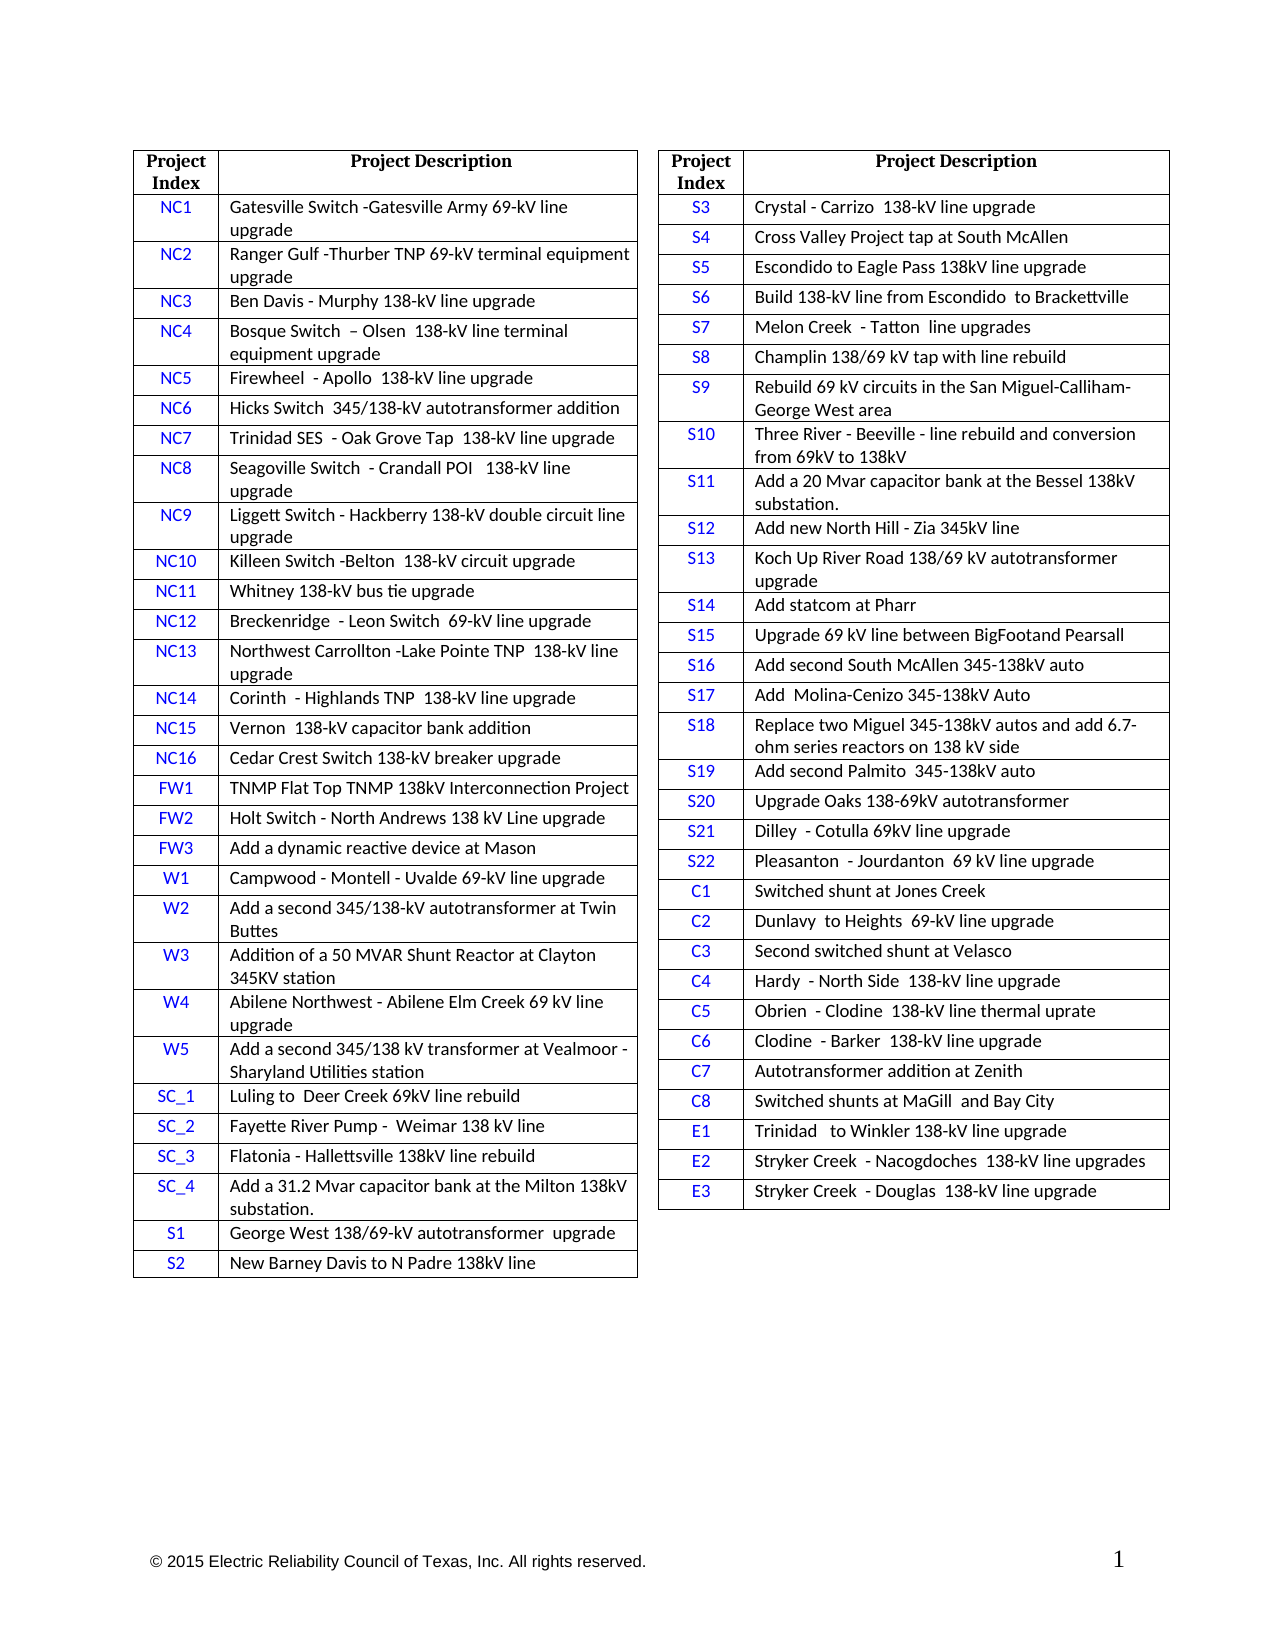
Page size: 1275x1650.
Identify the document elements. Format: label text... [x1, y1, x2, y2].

table_cell NC2 [134, 242, 218, 288]
table_cell NC7 [134, 426, 218, 455]
table_cell Add a 31.2 Mvar capacitor bank at the Milton 138kV substation. [219, 1174, 637, 1220]
table_cell S16 [659, 653, 743, 682]
table_cell Melon Creek - Tatton line upgrades [744, 315, 1169, 344]
table_cell Champlin 138/69 kV tap with line rebuild [744, 345, 1169, 374]
table_cell FW3 [134, 836, 218, 865]
table_cell S8 [659, 345, 743, 374]
table_cell NC14 [134, 686, 218, 715]
table_cell E3 [659, 1180, 743, 1208]
table_cell Gatesville Switch -Gatesville Army 69-kV line upgrade [219, 195, 637, 241]
table_cell S4 [659, 225, 743, 254]
table_cell Three River - Beeville - line rebuild and conversion from 69kV to 138kV [744, 422, 1169, 468]
table_cell NC10 [134, 550, 218, 578]
table_cell Cross Valley Project tap at South McAllen [744, 225, 1169, 254]
table_cell C1 [659, 880, 743, 908]
table_cell Stryker Creek - Nacogdoches 138-kV line upgrades [744, 1150, 1169, 1178]
table_cell Crystal - Carrizo 138-kV line upgrade [744, 195, 1169, 224]
table_cell Pleasanton - Jourdanton 69 kV line upgrade [744, 850, 1169, 878]
table_cell W3 [134, 943, 218, 989]
table_cell W5 [134, 1037, 218, 1083]
table_cell Escondido to Eagle Pass 138kV line upgrade [744, 255, 1169, 284]
table_cell NC6 [134, 396, 218, 425]
table_cell S9 [659, 375, 743, 421]
table_cell Obrien - Clodine 138-kV line thermal uprate [744, 1000, 1169, 1028]
table_cell S18 [659, 713, 743, 758]
table_cell Addition of a 50 MVAR Shunt Reactor at Clayton 345KV station [219, 943, 637, 989]
table_cell S17 [659, 683, 743, 712]
table_header Project Index [134, 151, 218, 194]
table_cell NC8 [134, 456, 218, 502]
table_cell NC15 [134, 716, 218, 745]
table_cell Hardy - North Side 138-kV line upgrade [744, 970, 1169, 998]
table_cell Add a second 345/138-kV autotransformer at Twin Buttes [219, 896, 637, 942]
table_cell S22 [659, 850, 743, 878]
table_cell S2 [134, 1251, 218, 1277]
table_cell C3 [659, 940, 743, 968]
table_cell Add second South McAllen 345-138kV auto [744, 653, 1169, 682]
table_cell NC11 [134, 580, 218, 608]
table_cell Project Description [744, 151, 1169, 194]
table_cell S5 [659, 255, 743, 284]
table_cell NC9 [134, 503, 218, 548]
table_cell Abilene Northwest - Abilene Elm Creek 69 kV line upgrade [219, 990, 637, 1036]
table_cell Upgrade 69 kV line between BigFootand Pearsall [744, 623, 1169, 652]
table_cell Trinidad to Winkler 138-kV line upgrade [744, 1120, 1169, 1148]
table_cell NC13 [134, 640, 218, 685]
table_cell Campwood - Montell - Uvalde 69-kV line upgrade [219, 866, 637, 895]
table_cell Killeen Switch -Belton 138-kV circuit upgrade [219, 550, 637, 578]
table_cell S6 [659, 285, 743, 314]
table_cell Add new North Hill - Zia 345kV line [744, 516, 1169, 545]
table_cell S12 [659, 516, 743, 545]
table_cell SC_4 [134, 1174, 218, 1220]
table_cell Second switched shunt at Velasco [744, 940, 1169, 968]
table_cell Dilley - Cotulla 69kV line upgrade [744, 820, 1169, 848]
table_cell S21 [659, 820, 743, 848]
table_cell E2 [659, 1150, 743, 1178]
table_cell W4 [134, 990, 218, 1036]
table_cell Add second Palmito 345-138kV auto [744, 760, 1169, 788]
table_cell Ben Davis - Murphy 138-kV line upgrade [219, 289, 637, 318]
table_cell Add a second 345/138 kV transformer at Vealmoor - Sharyland Utilities station [219, 1037, 637, 1083]
table_cell W2 [134, 896, 218, 942]
table_cell Corinth - Highlands TNP 138-kV line upgrade [219, 686, 637, 715]
table_cell NC5 [134, 366, 218, 395]
table_cell Breckenridge - Leon Switch 69-kV line upgrade [219, 610, 637, 638]
table_cell S10 [659, 422, 743, 468]
table_cell Luling to Deer Creek 69kV line rebuild [219, 1084, 637, 1113]
table_cell NC1 [134, 195, 218, 241]
table_cell S3 [659, 195, 743, 224]
table_cell S19 [659, 760, 743, 788]
table_cell NC3 [134, 289, 218, 318]
table_cell Ranger Gulf -Thurber TNP 69-kV terminal equipment upgrade [219, 242, 637, 288]
table_cell C4 [659, 970, 743, 998]
table_cell SC_1 [134, 1084, 218, 1113]
table_cell NC12 [134, 610, 218, 638]
table_cell Holt Switch - North Andrews 138 kV Line upgrade [219, 806, 637, 835]
table_cell Trinidad SES - Oak Grove Tap 138-kV line upgrade [219, 426, 637, 455]
table_cell Add a dynamic reactive device at Mason [219, 836, 637, 865]
table_cell Firewheel - Apollo 138-kV line upgrade [219, 366, 637, 395]
table_cell FW2 [134, 806, 218, 835]
table_cell S13 [659, 546, 743, 592]
table_cell FW1 [134, 776, 218, 805]
table_cell S11 [659, 469, 743, 515]
table_cell W1 [134, 866, 218, 895]
table_cell Project Index [659, 151, 743, 194]
table_cell SC_3 [134, 1144, 218, 1173]
table_cell Add Molina-Cenizo 345-138kV Auto [744, 683, 1169, 712]
table_cell Upgrade Oaks 138-69kV autotransformer [744, 790, 1169, 818]
table_cell Add a 20 Mvar capacitor bank at the Bessel 138kV substation. [744, 469, 1169, 515]
table_cell Autotransformer addition at Zenith [744, 1060, 1169, 1088]
table_cell New Barney Davis to N Padre 138kV line [219, 1251, 637, 1277]
table_cell S20 [659, 790, 743, 818]
table_cell S7 [659, 315, 743, 344]
table_cell Hicks Switch 345/138-kV autotransformer addition [219, 396, 637, 425]
table_cell Clodine - Barker 138-kV line upgrade [744, 1030, 1169, 1058]
table_cell Replace two Miguel 345-138kV autos and add 6.7-ohm series reactors on 138 kV side [744, 713, 1169, 758]
table_header Project Description [219, 151, 637, 194]
table_cell Switched shunts at MaGill and Bay City [744, 1090, 1169, 1118]
table_cell Stryker Creek - Douglas 138-kV line upgrade [744, 1180, 1169, 1208]
table_cell Switched shunt at Jones Creek [744, 880, 1169, 908]
table_cell Bosque Switch – Olsen 138-kV line terminal equipment upgrade [219, 319, 637, 365]
table_cell SC_2 [134, 1114, 218, 1143]
table_cell NC16 [134, 746, 218, 775]
table_cell C7 [659, 1060, 743, 1088]
table_cell C6 [659, 1030, 743, 1058]
table_cell Liggett Switch - Hackberry 138-kV double circuit line upgrade [219, 503, 637, 548]
table_cell Add statcom at Pharr [744, 593, 1169, 622]
table_cell Dunlavy to Heights 69-kV line upgrade [744, 910, 1169, 938]
table_cell Vernon 138-kV capacitor bank addition [219, 716, 637, 745]
table_cell NC4 [134, 319, 218, 365]
table_cell George West 138/69-kV autotransformer upgrade [219, 1221, 637, 1250]
table_cell C5 [659, 1000, 743, 1028]
table_cell Fayette River Pump - Weimar 138 kV line [219, 1114, 637, 1143]
table_cell Koch Up River Road 138/69 kV autotransformer upgrade [744, 546, 1169, 592]
table_cell C8 [659, 1090, 743, 1118]
table_cell TNMP Flat Top TNMP 138kV Interconnection Project [219, 776, 637, 805]
table_cell Northwest Carrollton -Lake Pointe TNP 138-kV line upgrade [219, 640, 637, 685]
table_cell S14 [659, 593, 743, 622]
table_cell Flatonia - Hallettsville 138kV line rebuild [219, 1144, 637, 1173]
table_cell Whitney 138-kV bus tie upgrade [219, 580, 637, 608]
table_cell Build 138-kV line from Escondido to Brackettville [744, 285, 1169, 314]
table_cell S1 [134, 1221, 218, 1250]
table_cell Rebuild 69 kV circuits in the San Miguel-Calliham-George West area [744, 375, 1169, 421]
table_cell S15 [659, 623, 743, 652]
table_cell Cedar Crest Switch 138-kV breaker upgrade [219, 746, 637, 775]
table_cell Seagoville Switch - Crandall POI 138-kV line upgrade [219, 456, 637, 502]
table_cell C2 [659, 910, 743, 938]
table_cell E1 [659, 1120, 743, 1148]
